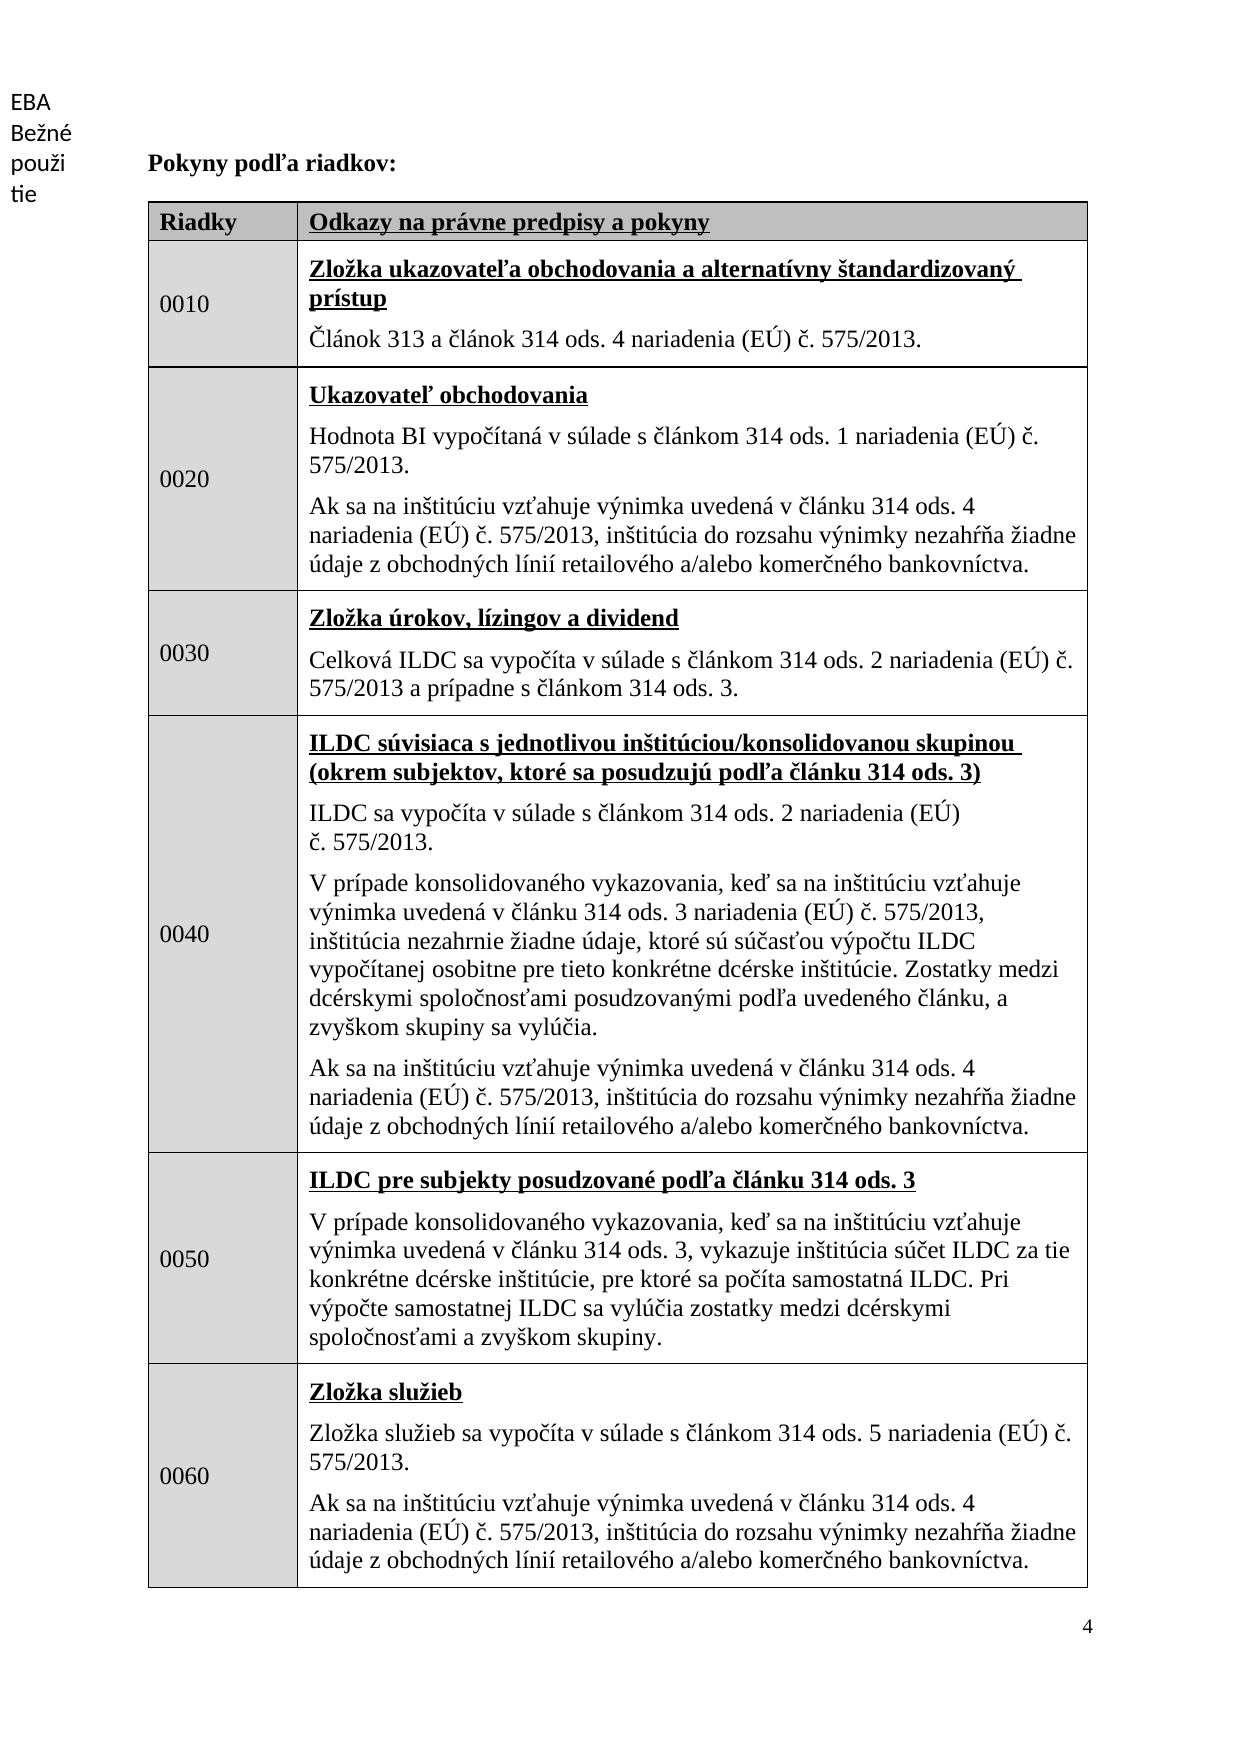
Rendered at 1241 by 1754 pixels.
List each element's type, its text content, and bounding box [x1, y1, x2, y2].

table_cell 0040 [149, 716, 297, 1152]
table_cell 0010 [149, 241, 297, 366]
table_header Riadky [149, 203, 297, 240]
table_cell 0050 [149, 1153, 297, 1363]
table_cell 0030 [149, 591, 297, 715]
text Pokyny podľa riadkov: [148, 148, 1093, 176]
table_cell 0060 [149, 1364, 297, 1587]
table_cell Ukazovateľ obchodovania Hodnota BI vypočítaná v súlade s článkom 314 ods. 1 nariadenia (EÚ) č. 575/2013. Ak sa na inštitúciu vzťahuje výnimka uvedená v článku 314 ods. 4 nariadenia (EÚ) č. 575/2013, inštitúcia do rozsahu výnimky nezahŕňa žiadne údaje z obchodných línií retailového a/alebo komerčného bankovníctva. [298, 368, 1087, 590]
table_cell Zložka služieb Zložka služieb sa vypočíta v súlade s článkom 314 ods. 5 nariadenia (EÚ) č. 575/2013. Ak sa na inštitúciu vzťahuje výnimka uvedená v článku 314 ods. 4 nariadenia (EÚ) č. 575/2013, inštitúcia do rozsahu výnimky nezahŕňa žiadne údaje z obchodných línií retailového a/alebo komerčného bankovníctva. [298, 1364, 1087, 1587]
table_cell 0020 [149, 368, 297, 590]
table_cell Zložka úrokov, lízingov a dividend Celková ILDC sa vypočíta v súlade s článkom 314 ods. 2 nariadenia (EÚ) č. 575/2013 a prípadne s článkom 314 ods. 3. [298, 591, 1087, 715]
table_cell Zložka ukazovateľa obchodovania a alternatívny štandardizovaný prístup Článok 313 a článok 314 ods. 4 nariadenia (EÚ) č. 575/2013. [298, 241, 1087, 366]
table_cell ILDC súvisiaca s jednotlivou inštitúciou/konsolidovanou skupinou (okrem subjektov, ktoré sa posudzujú podľa článku 314 ods. 3) ILDC sa vypočíta v súlade s článkom 314 ods. 2 nariadenia (EÚ) č. 575/2013. V prípade konsolidovaného vykazovania, keď sa na inštitúciu vzťahuje výnimka uvedená v článku 314 ods. 3 nariadenia (EÚ) č. 575/2013, inštitúcia nezahrnie žiadne údaje, ktoré sú súčasťou výpočtu ILDC vypočítanej osobitne pre tieto konkrétne dcérske inštitúcie. Zostatky medzi dcérskymi spoločnosťami posudzovanými podľa uvedeného článku, a zvyškom skupiny sa vylúčia. Ak sa na inštitúciu vzťahuje výnimka uvedená v článku 314 ods. 4 nariadenia (EÚ) č. 575/2013, inštitúcia do rozsahu výnimky nezahŕňa žiadne údaje z obchodných línií retailového a/alebo komerčného bankovníctva. [298, 716, 1087, 1152]
table_cell ILDC pre subjekty posudzované podľa článku 314 ods. 3 V prípade konsolidovaného vykazovania, keď sa na inštitúciu vzťahuje výnimka uvedená v článku 314 ods. 3, vykazuje inštitúcia súčet ILDC za tie konkrétne dcérske inštitúcie, pre ktoré sa počíta samostatná ILDC. Pri výpočte samostatnej ILDC sa vylúčia zostatky medzi dcérskymi spoločnosťami a zvyškom skupiny. [298, 1153, 1087, 1363]
table_header Odkazy na právne predpisy a pokyny [298, 203, 1087, 240]
